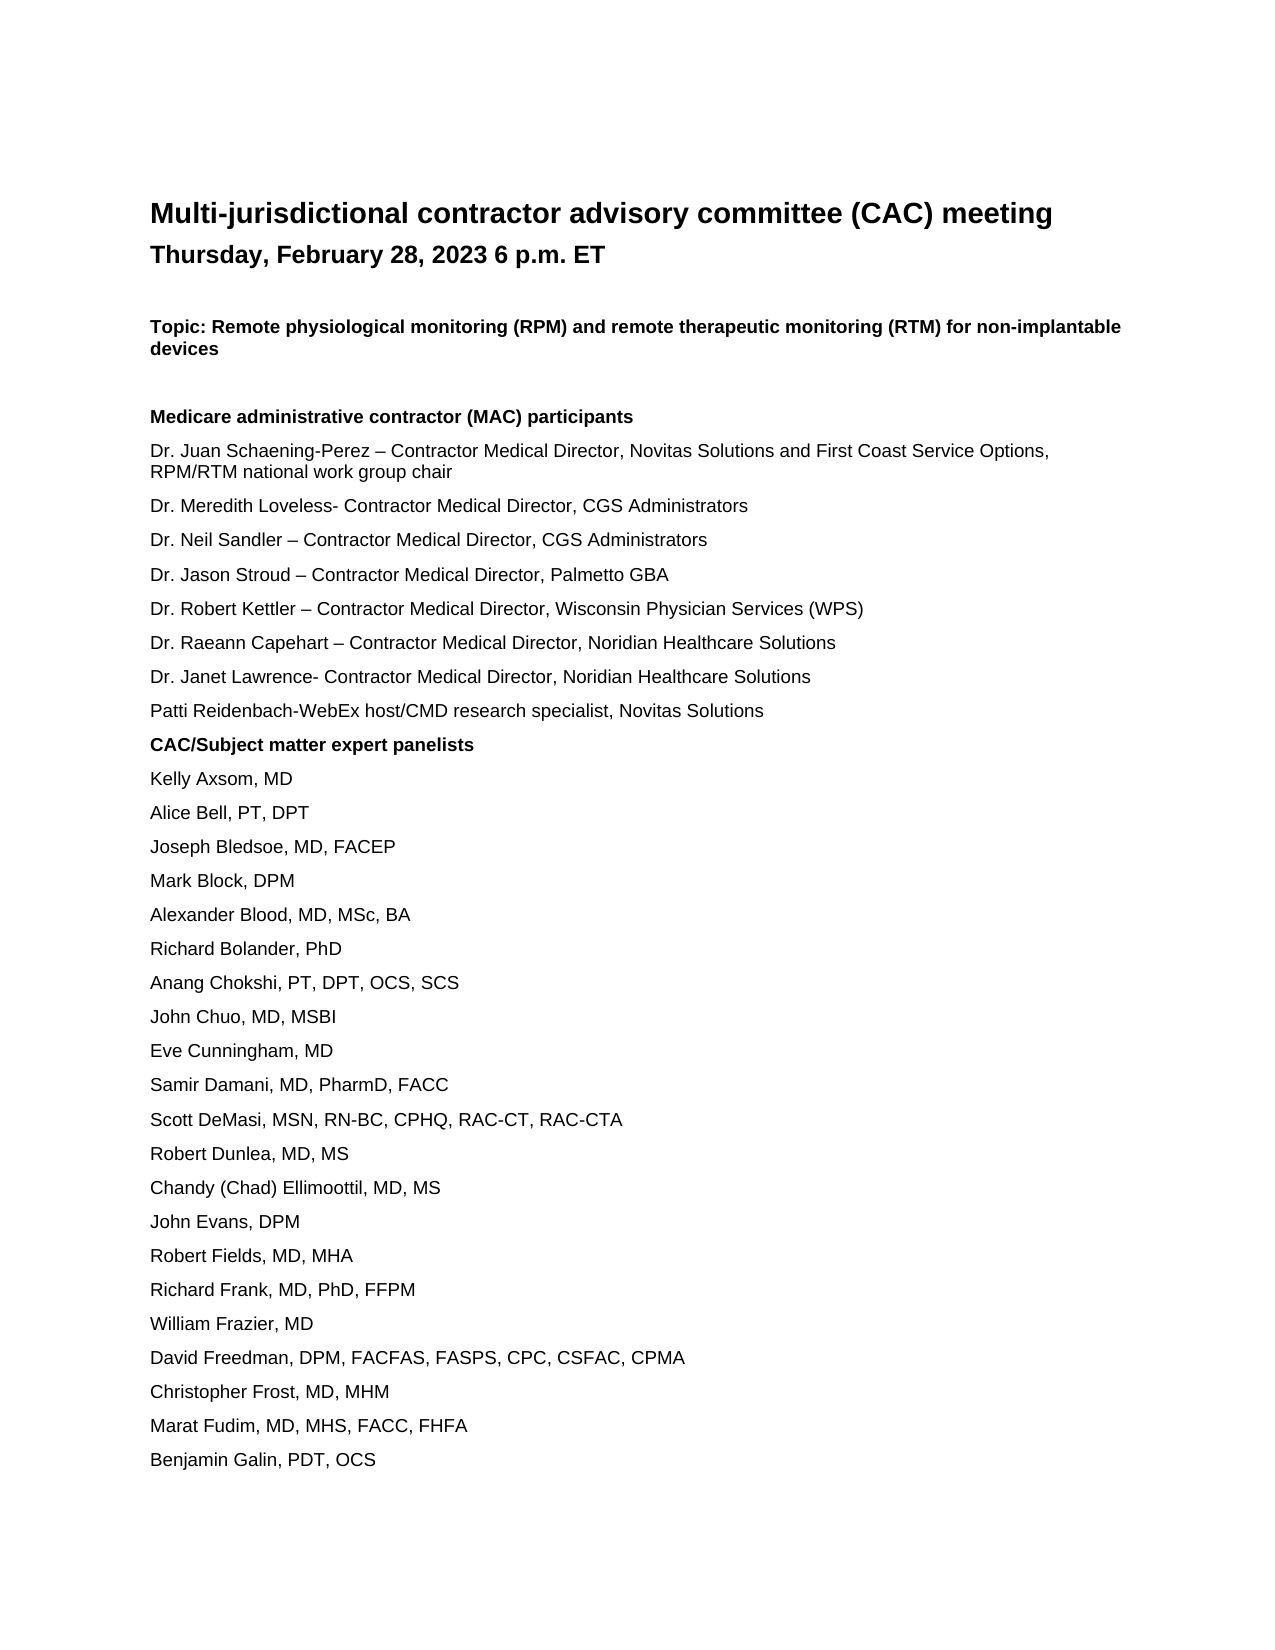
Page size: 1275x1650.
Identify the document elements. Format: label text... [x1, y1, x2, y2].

text Benjamin Galin, PDT, OCS [150, 1449, 1125, 1471]
text Patti Reidenbach-WebEx host/CMD research specialist, Novitas Solutions [150, 699, 1125, 721]
text William Frazier, MD [150, 1313, 1125, 1334]
text Mark Block, DPM [150, 870, 1125, 891]
text Thursday, February 28, 2023 6 p.m. ET [150, 241, 1125, 269]
text Alexander Blood, MD, MSc, BA [150, 904, 1125, 926]
text Anang Chokshi, PT, DPT, OCS, SCS [150, 972, 1125, 994]
text Joseph Bledsoe, MD, FACEP [150, 836, 1125, 857]
text Scott DeMasi, MSN, RN-BC, CPHQ, RAC-CT, RAC-CTA [150, 1108, 1125, 1130]
text Robert Dunlea, MD, MS [150, 1142, 1125, 1164]
text Chandy (Chad) Ellimoottil, MD, MS [150, 1176, 1125, 1198]
text Multi-jurisdictional contractor advisory committee (CAC) meeting [150, 197, 1125, 230]
text Alice Bell, PT, DPT [150, 802, 1125, 823]
text Dr. Robert Kettler – Contractor Medical Director, Wisconsin Physician Services (WPS) [150, 597, 1125, 619]
text Richard Frank, MD, PhD, FFPM [150, 1279, 1125, 1300]
text Dr. Janet Lawrence- Contractor Medical Director, Noridian Healthcare Solutions [150, 666, 1125, 687]
text David Freedman, DPM, FACFAS, FASPS, CPC, CSFAC, CPMA [150, 1347, 1125, 1368]
text Christopher Frost, MD, MHM [150, 1381, 1125, 1402]
text Eve Cunningham, MD [150, 1040, 1125, 1062]
text John Evans, DPM [150, 1211, 1125, 1232]
text Dr. Juan Schaening-Perez – Contractor Medical Director, Novitas Solutions and First Coast Service Options, RPM/RTM national work group chair [150, 439, 1125, 483]
text Richard Bolander, PhD [150, 938, 1125, 959]
text John Chuo, MD, MSBI [150, 1006, 1125, 1028]
text Samir Damani, MD, PharmD, FACC [150, 1074, 1125, 1096]
text Dr. Meredith Loveless- Contractor Medical Director, CGS Administrators [150, 495, 1125, 517]
text Dr. Neil Sandler – Contractor Medical Director, CGS Administrators [150, 529, 1125, 551]
text Dr. Jason Stroud – Contractor Medical Director, Palmetto GBA [150, 563, 1125, 585]
text Marat Fudim, MD, MHS, FACC, FHFA [150, 1415, 1125, 1436]
text Medicare administrative contractor (MAC) participants [150, 406, 1125, 427]
text Robert Fields, MD, MHA [150, 1244, 1125, 1266]
text CAC/Subject matter expert panelists [150, 734, 1125, 755]
text Topic: Remote physiological monitoring (RPM) and remote therapeutic monitoring (RTM) for non-implantable devices [150, 316, 1125, 359]
text Kelly Axsom, MD [150, 768, 1125, 789]
text Dr. Raeann Capehart – Contractor Medical Director, Noridian Healthcare Solutions [150, 631, 1125, 653]
